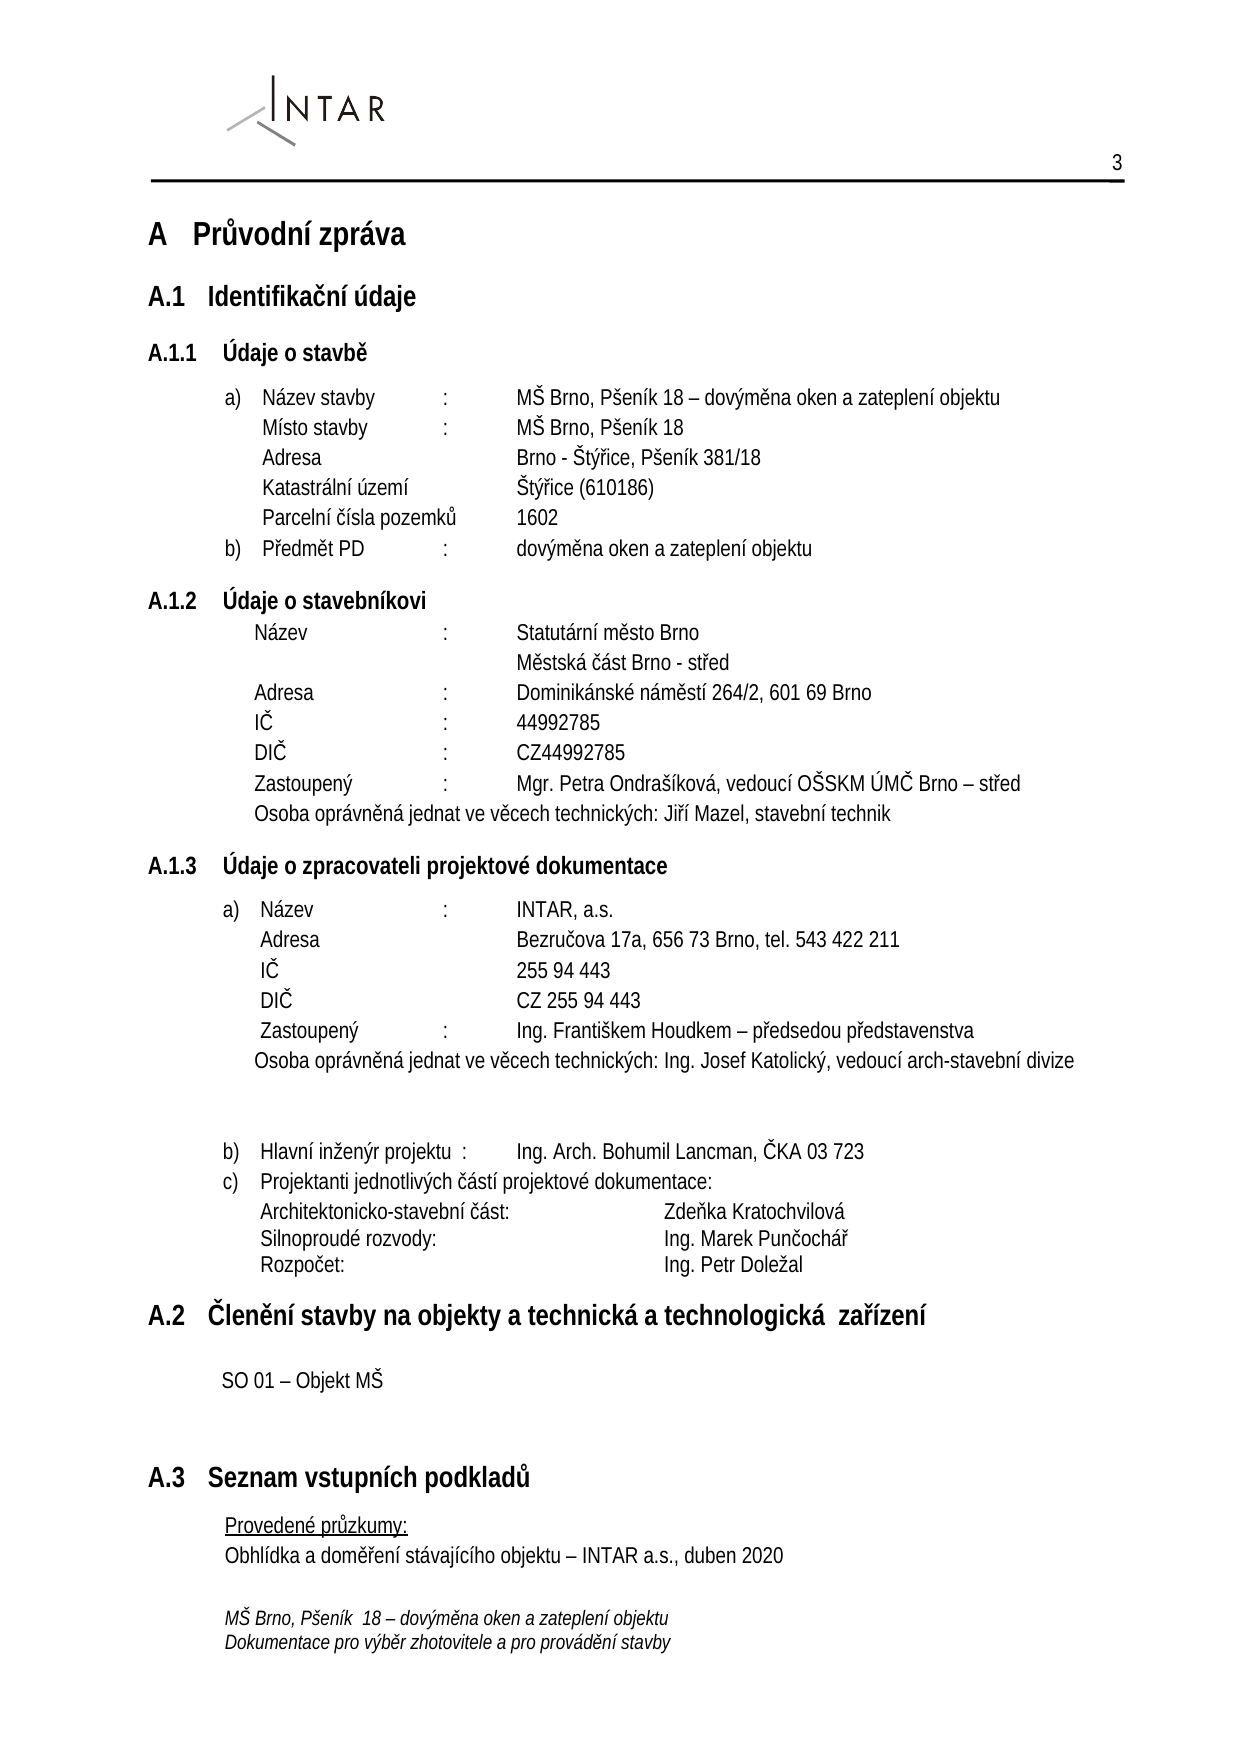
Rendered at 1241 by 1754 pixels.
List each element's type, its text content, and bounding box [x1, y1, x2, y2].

list Katastrální území Štýřice (610186) [223, 474, 1122, 501]
list IČ : 44992785 [254, 709, 1122, 736]
text Silnoproudé rozvody: Ing. Marek Punčochář [260, 1225, 1122, 1251]
list DIČ CZ 255 94 443 [223, 987, 1122, 1013]
list Adresa Bezručova 17a, 656 73 Brno, tel. 543 422 211 [223, 926, 1122, 953]
subtitle Údaje o stavbě [148, 338, 1122, 367]
list Předmět PD : dovýměna oken a zateplení objektu [224, 534, 1122, 561]
text Název : Statutární město Brno [254, 618, 1122, 645]
list Adresa Brno - Štýřice, Pšeník 381/18 [223, 444, 1122, 470]
text Městská část Brno - střed [254, 649, 1122, 675]
subtitle Identifikační údaje [148, 279, 1122, 312]
text Obhlídka a doměření stávajícího objektu – INTAR a.s., duben 2020 [224, 1542, 1122, 1568]
subtitle Údaje o stavebníkovi [148, 586, 1122, 614]
list Zastoupený : Ing. Františkem Houdkem – předsedou představenstva [223, 1017, 1122, 1043]
list DIČ : CZ44992785 [254, 739, 1122, 766]
list Název : INTAR, a.s. [223, 896, 1122, 923]
list Hlavní inženýr projektu : Ing. Arch. Bohumil Lancman, ČKA 03 723 [223, 1138, 1122, 1164]
subtitle Členění stavby na objekty a technická a technologická zařízení [148, 1298, 1122, 1332]
list Název stavby : MŠ Brno, Pšeník 18 – dovýměna oken a zateplení objektu [224, 383, 1122, 410]
list Parcelní čísla pozemků 1602 [223, 504, 1122, 531]
text Rozpočet: Ing. Petr Doležal [260, 1251, 1122, 1277]
list IČ 255 94 443 [223, 957, 1122, 983]
list Osoba oprávněná jednat ve věcech technických: Ing. Josef Katolický, vedoucí arch-stavební divize [254, 1047, 1122, 1074]
text Provedené průzkumy: [224, 1512, 1122, 1538]
list Zastoupený : Mgr. Petra Ondrašíková, vedoucí OŠSKM ÚMČ Brno – střed [254, 769, 1122, 796]
subtitle Seznam vstupních podkladů [148, 1461, 1122, 1494]
subtitle Průvodní zpráva [148, 214, 1122, 252]
list Adresa : Dominikánské náměstí 264/2, 601 69 Brno [254, 679, 1122, 705]
list Osoba oprávněná jednat ve věcech technických: Jiří Mazel, stavební technik [254, 800, 1122, 826]
text SO 01 – Objekt MŠ [221, 1367, 1122, 1393]
text Místo stavby : MŠ Brno, Pšeník 18 [262, 414, 1122, 440]
list Projektanti jednotlivých částí projektové dokumentace: [223, 1168, 1122, 1194]
text Architektonicko-stavební část: Zdeňka Kratochvilová [260, 1198, 1122, 1225]
subtitle Údaje o zpracovateli projektové dokumentace [148, 851, 1122, 879]
